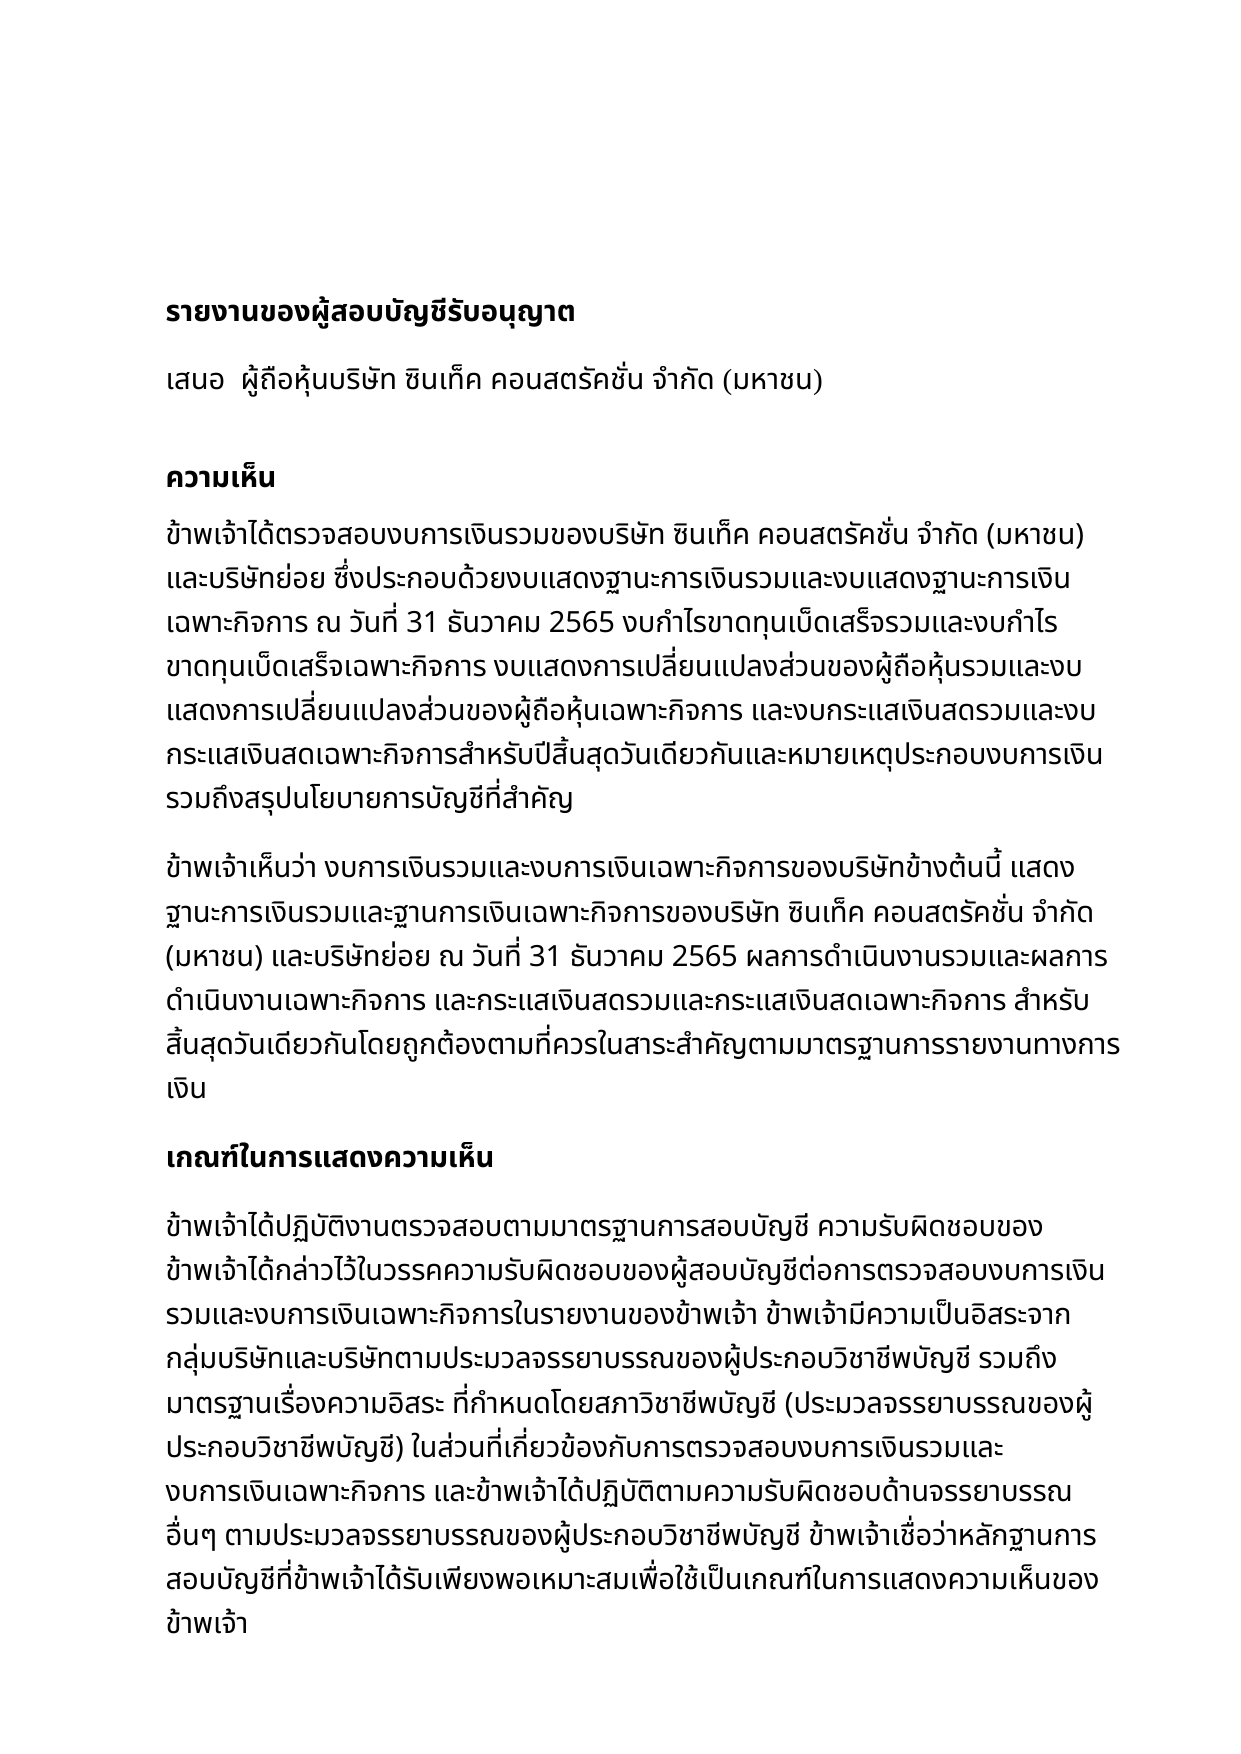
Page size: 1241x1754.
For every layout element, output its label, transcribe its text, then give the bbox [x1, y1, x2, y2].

text ข้าพเจ้าได้ปฏิบัติงานตรวจสอบตามมาตรฐานการสอบบัญชี ความรับผิดชอบของข้าพเจ้าได้กล่าวไว้ในวรรคความรับผิดชอบของผู้สอบบัญชีต่อการตรวจสอบงบการเงินรวมและงบการเงินเฉพาะกิจการในรายงานของข้าพเจ้า ข้าพเจ้ามีความเป็นอิสระจากกลุ่มบริษัทและบริษัทตามประมวลจรรยาบรรณของผู้ประกอบวิชาชีพบัญชี รวมถึง มาตรฐานเรื่องความอิสระ ที่กำหนดโดยสภาวิชาชีพบัญชี (ประมวลจรรยาบรรณของผู้ประกอบวิชาชีพบัญชี) ในส่วนที่เกี่ยวข้องกับการตรวจสอบงบการเงินรวมและ งบการเงินเฉพาะกิจการ และข้าพเจ้าได้ปฏิบัติตามความรับผิดชอบด้านจรรยาบรรณอื่นๆ ตามประมวลจรรยาบรรณของผู้ประกอบวิชาชีพบัญชี ข้าพเจ้าเชื่อว่าหลักฐานการสอบบัญชีที่ข้าพเจ้าได้รับเพียงพอเหมาะสมเพื่อใช้เป็นเกณฑ์ในการแสดงความเห็นของข้าพเจ้า [165, 1206, 1122, 1647]
text ข้าพเจ้าได้ตรวจสอบงบการเงินรวมของบริษัท ซินเท็ค คอนสตรัคชั่น จำกัด (มหาชน) และบริษัทย่อย ซึ่งประกอบด้วยงบแสดงฐานะการเงินรวมและงบแสดงฐานะการเงินเฉพาะกิจการ ณ วันที่ 31 ธันวาคม 2565 งบกำไรขาดทุนเบ็ดเสร็จรวมและงบกำไรขาดทุนเบ็ดเสร็จเฉพาะกิจการ งบแสดงการเปลี่ยนแปลงส่วนของผู้ถือหุ้นรวมและงบแสดงการเปลี่ยนแปลงส่วนของผู้ถือหุ้นเฉพาะกิจการ และงบกระแสเงินสดรวมและงบกระแสเงินสดเฉพาะกิจการสำหรับปีสิ้นสุดวันเดียวกันและหมายเหตุประกอบงบการเงินรวมถึงสรุปนโยบายการบัญชีที่สำคัญ [165, 513, 1122, 822]
text รายงานของผู้สอบบัญชีรับอนุญาต [165, 296, 1122, 327]
text ข้าพเจ้าเห็นว่า งบการเงินรวมและงบการเงินเฉพาะกิจการของบริษัทข้างต้นนี้ แสดงฐานะการเงินรวมและฐานการเงินเฉพาะกิจการของบริษัท ซินเท็ค คอนสตรัคชั่น จำกัด (มหาชน) และบริษัทย่อย ณ วันที่ 31 ธันวาคม 2565 ผลการดำเนินงานรวมและผลการดำเนินงานเฉพาะกิจการ และกระแสเงินสดรวมและกระแสเงินสดเฉพาะกิจการ สำหรับสิ้นสุดวันเดียวกันโดยถูกต้องตามที่ควรในสาระสำคัญตามมาตรฐานการรายงานทางการเงิน [165, 847, 1122, 1112]
text เกณฑ์ในการแสดงความเห็น [165, 1137, 1122, 1181]
text เสนอ ผู้ถือหุ้นบริษัท ซินเท็ค คอนสตรัคชั่น จำกัด (มหาชน) [165, 359, 1122, 403]
text ความเห็น [165, 457, 1122, 501]
